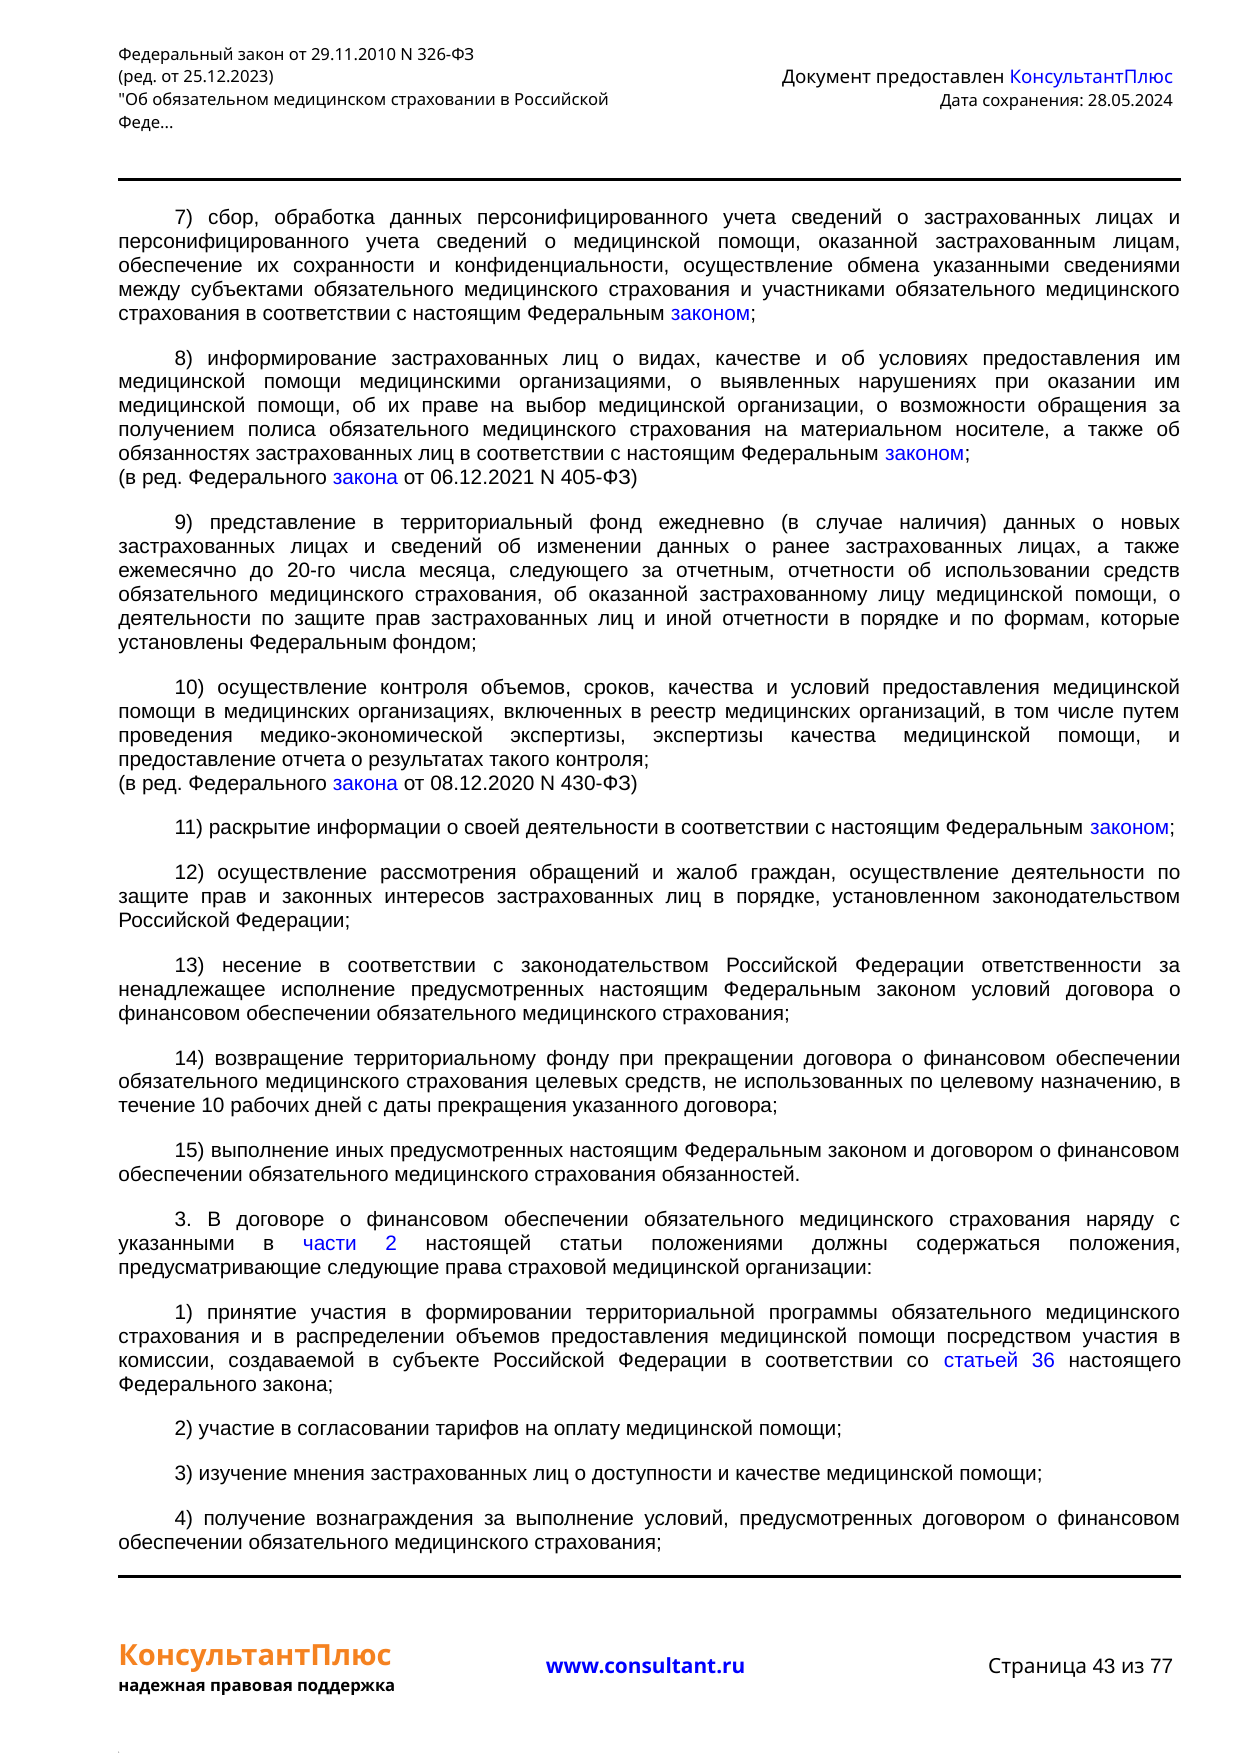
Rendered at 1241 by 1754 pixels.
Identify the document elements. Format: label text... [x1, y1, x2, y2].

text 1) принятие участия в формировании территориальной программы обязательного медицинского страхования и в распределении объемов предоставления медицинской помощи посредством участия в комиссии, создаваемой в субъекте Российской Федерации в соответствии со статьей 36 настоящего Федерального закона; [118, 1299, 1181, 1395]
text 13) несение в соответствии с законодательством Российской Федерации ответственности за ненадлежащее исполнение предусмотренных настоящим Федеральным законом условий договора о финансовом обеспечении обязательного медицинского страхования; [118, 953, 1181, 1024]
text 4) получение вознаграждения за выполнение условий, предусмотренных договором о финансовом обеспечении обязательного медицинского страхования; [118, 1506, 1181, 1554]
text 11) раскрытие информации о своей деятельности в соответствии с настоящим Федеральным законом; [118, 815, 1181, 839]
text 3) изучение мнения застрахованных лиц о доступности и качестве медицинской помощи; [118, 1461, 1181, 1485]
text 3. В договоре о финансовом обеспечении обязательного медицинского страхования наряду с указанными в части 2 настоящей статьи положениями должны содержаться положения, предусматривающие следующие права страховой медицинской организации: [118, 1207, 1181, 1279]
text 15) выполнение иных предусмотренных настоящим Федеральным законом и договором о финансовом обеспечении обязательного медицинского страхования обязанностей. [118, 1138, 1181, 1186]
text 14) возвращение территориальному фонду при прекращении договора о финансовом обеспечении обязательного медицинского страхования целевых средств, не использованных по целевому назначению, в течение 10 рабочих дней с даты прекращения указанного договора; [118, 1045, 1181, 1117]
text 9) представление в территориальный фонд ежедневно (в случае наличия) данных о новых застрахованных лицах и сведений об изменении данных о ранее застрахованных лицах, а также ежемесячно до 20-го числа месяца, следующего за отчетным, отчетности об использовании средств обязательного медицинского страхования, об оказанной застрахованному лицу медицинской помощи, о деятельности по защите прав застрахованных лиц и иной отчетности в порядке и по формам, которые установлены Федеральным фондом; [118, 510, 1181, 654]
text 2) участие в согласовании тарифов на оплату медицинской помощи; [118, 1416, 1181, 1440]
text (в ред. Федерального закона от 06.12.2021 N 405-ФЗ) [118, 465, 1181, 489]
text 7) сбор, обработка данных персонифицированного учета сведений о застрахованных лицах и персонифицированного учета сведений о медицинской помощи, оказанной застрахованным лицам, обеспечение их сохранности и конфиденциальности, осуществление обмена указанными сведениями между субъектами обязательного медицинского страхования и участниками обязательного медицинского страхования в соответствии с настоящим Федеральным законом; [118, 205, 1181, 324]
text 8) информирование застрахованных лиц о видах, качестве и об условиях предоставления им медицинской помощи медицинскими организациями, о выявленных нарушениях при оказании им медицинской помощи, об их праве на выбор медицинской организации, о возможности обращения за получением полиса обязательного медицинского страхования на материальном носителе, а также об обязанностях застрахованных лиц в соответствии с настоящим Федеральным законом; [118, 345, 1181, 465]
text 12) осуществление рассмотрения обращений и жалоб граждан, осуществление деятельности по защите прав и законных интересов застрахованных лиц в порядке, установленном законодательством Российской Федерации; [118, 860, 1181, 932]
text (в ред. Федерального закона от 08.12.2020 N 430-ФЗ) [118, 770, 1181, 794]
text 10) осуществление контроля объемов, сроков, качества и условий предоставления медицинской помощи в медицинских организациях, включенных в реестр медицинских организаций, в том числе путем проведения медико-экономической экспертизы, экспертизы качества медицинской помощи, и предоставление отчета о результатах такого контроля; [118, 674, 1181, 770]
